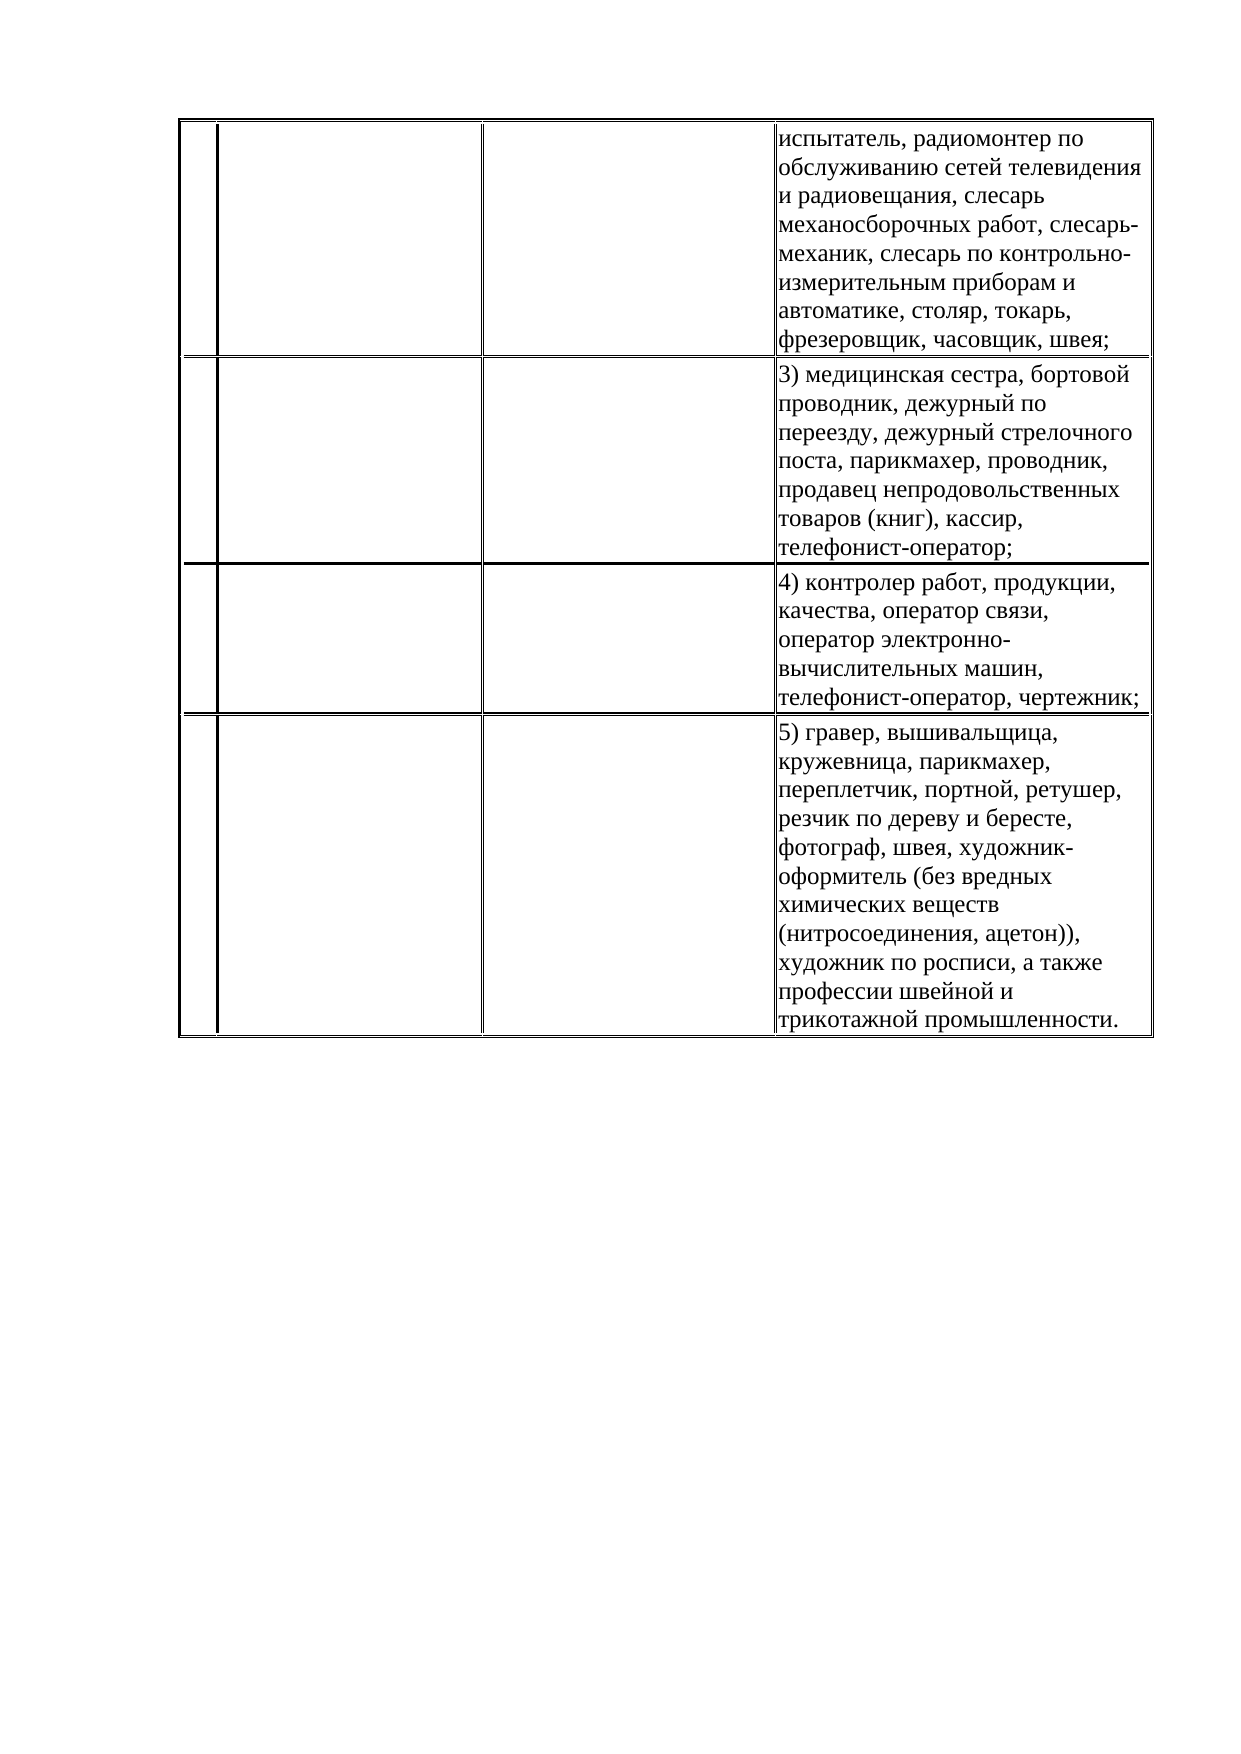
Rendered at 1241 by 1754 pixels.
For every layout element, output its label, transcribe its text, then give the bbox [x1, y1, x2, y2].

table_cell [483, 122, 776, 354]
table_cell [776, 122, 1151, 354]
table_cell [219, 565, 481, 712]
table_cell [181, 562, 216, 712]
table_cell 4) контролер работ, продукции, качества, оператор связи, оператор электронно-вычислительных машин, телефонист-оператор, чертежник; [777, 562, 1151, 712]
table_cell [484, 358, 774, 562]
table_cell 5) гравер, вышивальщица, кружевница, парикмахер, переплетчик, портной, ретушер, резчик по дереву и бересте, фотограф, швея, художник- оформитель (без вредных химических веществ (нитросоединения, ацетон)), художник по росписи, а также профессии швейной и трикотажной промышленности. [776, 712, 1151, 1035]
table_cell [181, 120, 217, 354]
table_cell [181, 355, 216, 562]
table_cell [484, 565, 774, 712]
table_cell 3) медицинская сестра, бортовой проводник, дежурный по переезду, дежурный стрелочного поста, парикмахер, проводник, продавец непродовольственных товаров (книг), кассир, телефонист-оператор; [777, 355, 1151, 562]
table_cell [217, 716, 483, 1035]
table_cell [483, 716, 776, 1035]
table_cell [219, 358, 481, 562]
table_cell [181, 712, 217, 1035]
table_cell [217, 122, 483, 354]
